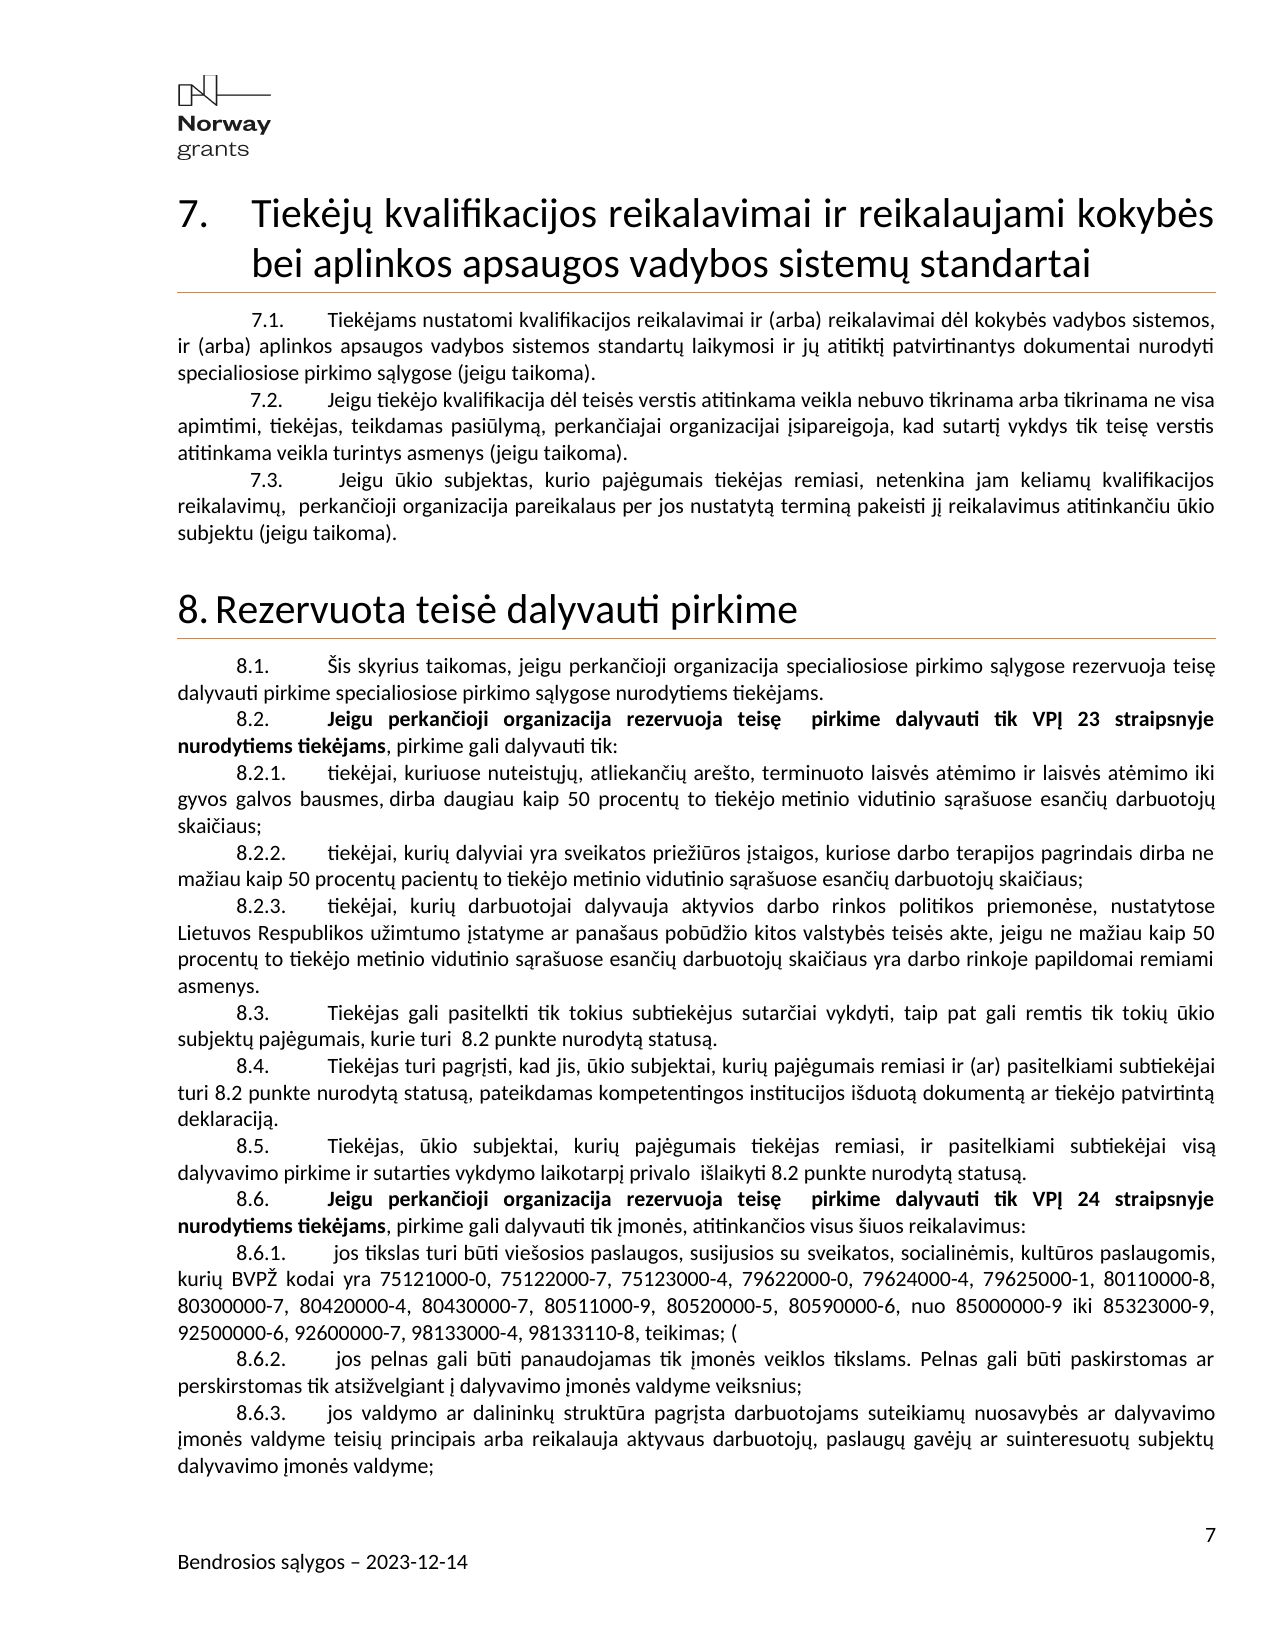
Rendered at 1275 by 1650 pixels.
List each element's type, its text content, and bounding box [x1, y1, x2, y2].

list Šis skyrius taikomas, jeigu perkančioji organizacija specialiosiose pirkimo sąlygose rezervuoja teisę dalyvauti pirkime specialiosiose pirkimo sąlygose nurodytiems tiekėjams. [177, 652, 1216, 705]
list Tiekėjas turi pagrįsti, kad jis, ūkio subjektai, kurių pajėgumais remiasi ir (ar) pasitelkiami subtiekėjai turi 8.2 punkte nurodytą statusą, pateikdamas kompetentingos institucijos išduotą dokumentą ar tiekėjo patvirtintą deklaraciją. [177, 1052, 1216, 1132]
list tiekėjai, kurių darbuotojai dalyvauja aktyvios darbo rinkos politikos priemonėse, nustatytose Lietuvos Respublikos užimtumo įstatyme ar panašaus pobūdžio kitos valstybės teisės akte, jeigu ne mažiau kaip 50 procentų to tiekėjo metinio vidutinio sąrašuose esančių darbuotojų skaičiaus yra darbo rinkoje papildomai remiami asmenys. [177, 892, 1216, 999]
list jos valdymo ar dalininkų struktūra pagrįsta darbuotojams suteikiamų nuosavybės ar dalyvavimo įmonės valdyme teisių principais arba reikalauja aktyvaus darbuotojų, paslaugų gavėjų ar suinteresuotų subjektų dalyvavimo įmonės valdyme; [177, 1399, 1216, 1479]
list jos tikslas turi būti viešosios paslaugos, susijusios su sveikatos, socialinėmis, kultūros paslaugomis, kurių BVPŽ kodai yra 75121000-0, 75122000-7, 75123000-4, 79622000-0, 79624000-4, 79625000-1, 80110000-8, 80300000-7, 80420000-4, 80430000-7, 80511000-9, 80520000-5, 80590000-6, nuo 85000000-9 iki 85323000-9, 92500000-6, 92600000-7, 98133000-4, 98133110-8, teikimas; ( [177, 1239, 1216, 1345]
list Jeigu perkančioji organizacija rezervuoja teisę pirkime dalyvauti tik VPĮ 23 straipsnyje nurodytiems tiekėjams, pirkime gali dalyvauti tik: [177, 705, 1216, 759]
list Jeigu ūkio subjektas, kurio pajėgumais tiekėjas remiasi, netenkina jam keliamų kvalifikacijos reikalavimų, perkančioji organizacija pareikalaus per jos nustatytą terminą pakeisti jį reikalavimus atitinkančiu ūkio subjektu (jeigu taikoma). [177, 466, 1216, 546]
picture [177, 75, 271, 160]
list jos pelnas gali būti panaudojamas tik įmonės veiklos tikslams. Pelnas gali būti paskirstomas ar perskirstomas tik atsižvelgiant į dalyvavimo įmonės valdyme veiksnius; [177, 1345, 1216, 1399]
list Tiekėjas, ūkio subjektai, kurių pajėgumais tiekėjas remiasi, ir pasitelkiami subtiekėjai visą dalyvavimo pirkime ir sutarties vykdymo laikotarpį privalo išlaikyti 8.2 punkte nurodytą statusą. [177, 1132, 1216, 1185]
list tiekėjai, kurių dalyviai yra sveikatos priežiūros įstaigos, kuriose darbo terapijos pagrindais dirba ne mažiau kaip 50 procentų pacientų to tiekėjo metinio vidutinio sąrašuose esančių darbuotojų skaičiaus; [177, 839, 1216, 892]
subtitle Rezervuota teisė dalyvauti pirkime [177, 583, 1216, 638]
list Jeigu perkančioji organizacija rezervuoja teisę pirkime dalyvauti tik VPĮ 24 straipsnyje nurodytiems tiekėjams, pirkime gali dalyvauti tik įmonės, atitinkančios visus šiuos reikalavimus: [177, 1185, 1216, 1239]
list Jeigu tiekėjo kvalifikacija dėl teisės verstis atitinkama veikla nebuvo tikrinama arba tikrinama ne visa apimtimi, tiekėjas, teikdamas pasiūlymą, perkančiajai organizacijai įsipareigoja, kad sutartį vykdys tik teisę verstis atitinkama veikla turintys asmenys (jeigu taikoma). [177, 386, 1216, 466]
list tiekėjai, kuriuose nuteistųjų, atliekančių arešto, terminuoto laisvės atėmimo ir laisvės atėmimo iki gyvos galvos bausmes, dirba daugiau kaip 50 procentų to tiekėjo metinio vidutinio sąrašuose esančių darbuotojų skaičiaus; [177, 759, 1216, 839]
list Tiekėjas gali pasitelkti tik tokius subtiekėjus sutarčiai vykdyti, taip pat gali remtis tik tokių ūkio subjektų pajėgumais, kurie turi 8.2 punkte nurodytą statusą. [177, 999, 1216, 1052]
subtitle Tiekėjų kvalifikacijos reikalavimai ir reikalaujami kokybės bei aplinkos apsaugos vadybos sistemų standartai [177, 187, 1216, 292]
list Tiekėjams nustatomi kvalifikacijos reikalavimai ir (arba) reikalavimai dėl kokybės vadybos sistemos, ir (arba) aplinkos apsaugos vadybos sistemos standartų laikymosi ir jų atitiktį patvirtinantys dokumentai nurodyti specialiosiose pirkimo sąlygose (jeigu taikoma). [177, 306, 1216, 386]
